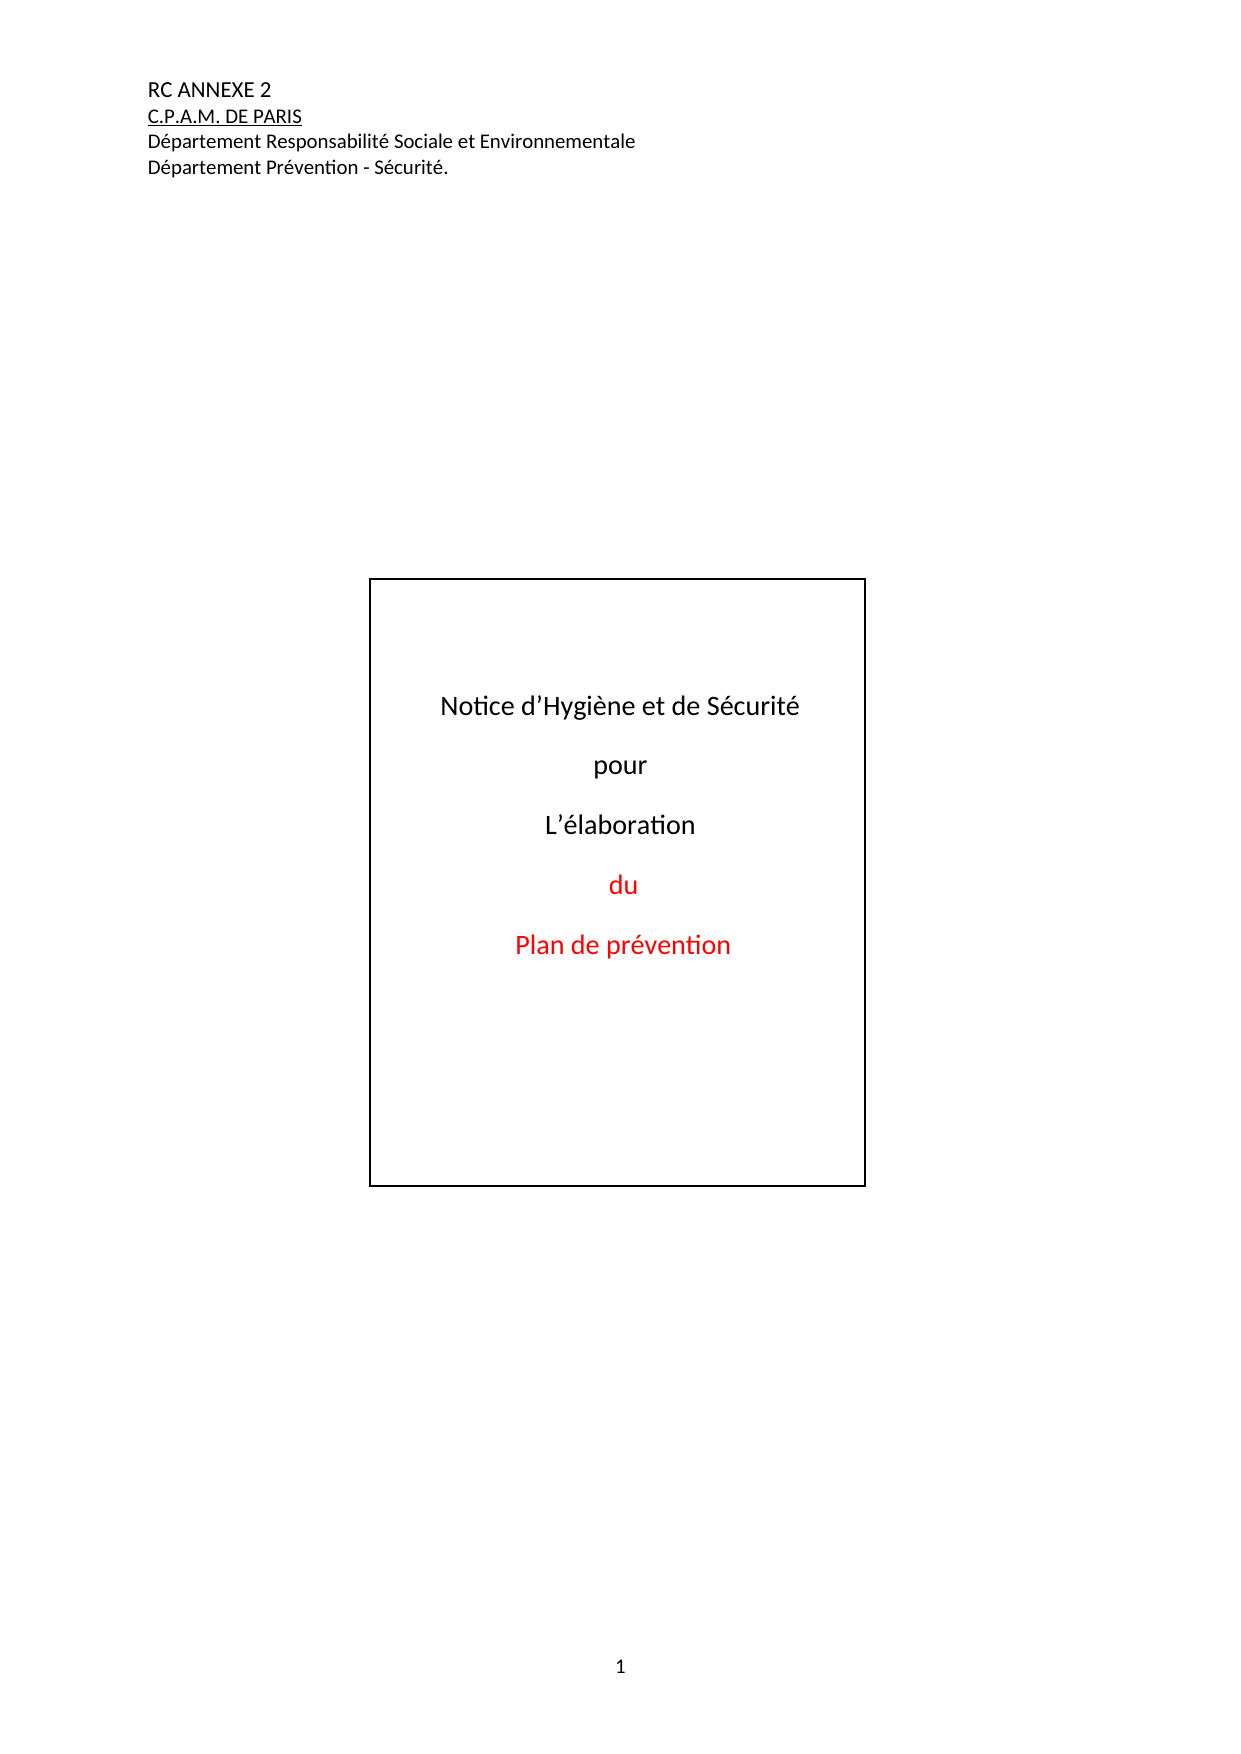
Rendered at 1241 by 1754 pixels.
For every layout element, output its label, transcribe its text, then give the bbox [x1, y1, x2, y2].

subtitle Plan de prévention [148, 927, 1092, 961]
subtitle Notice d’Hygiène et de Sécurité [148, 688, 1092, 722]
subtitle L’élaboration [148, 807, 1092, 842]
subtitle du [148, 867, 1092, 901]
subtitle pour [148, 747, 1092, 782]
